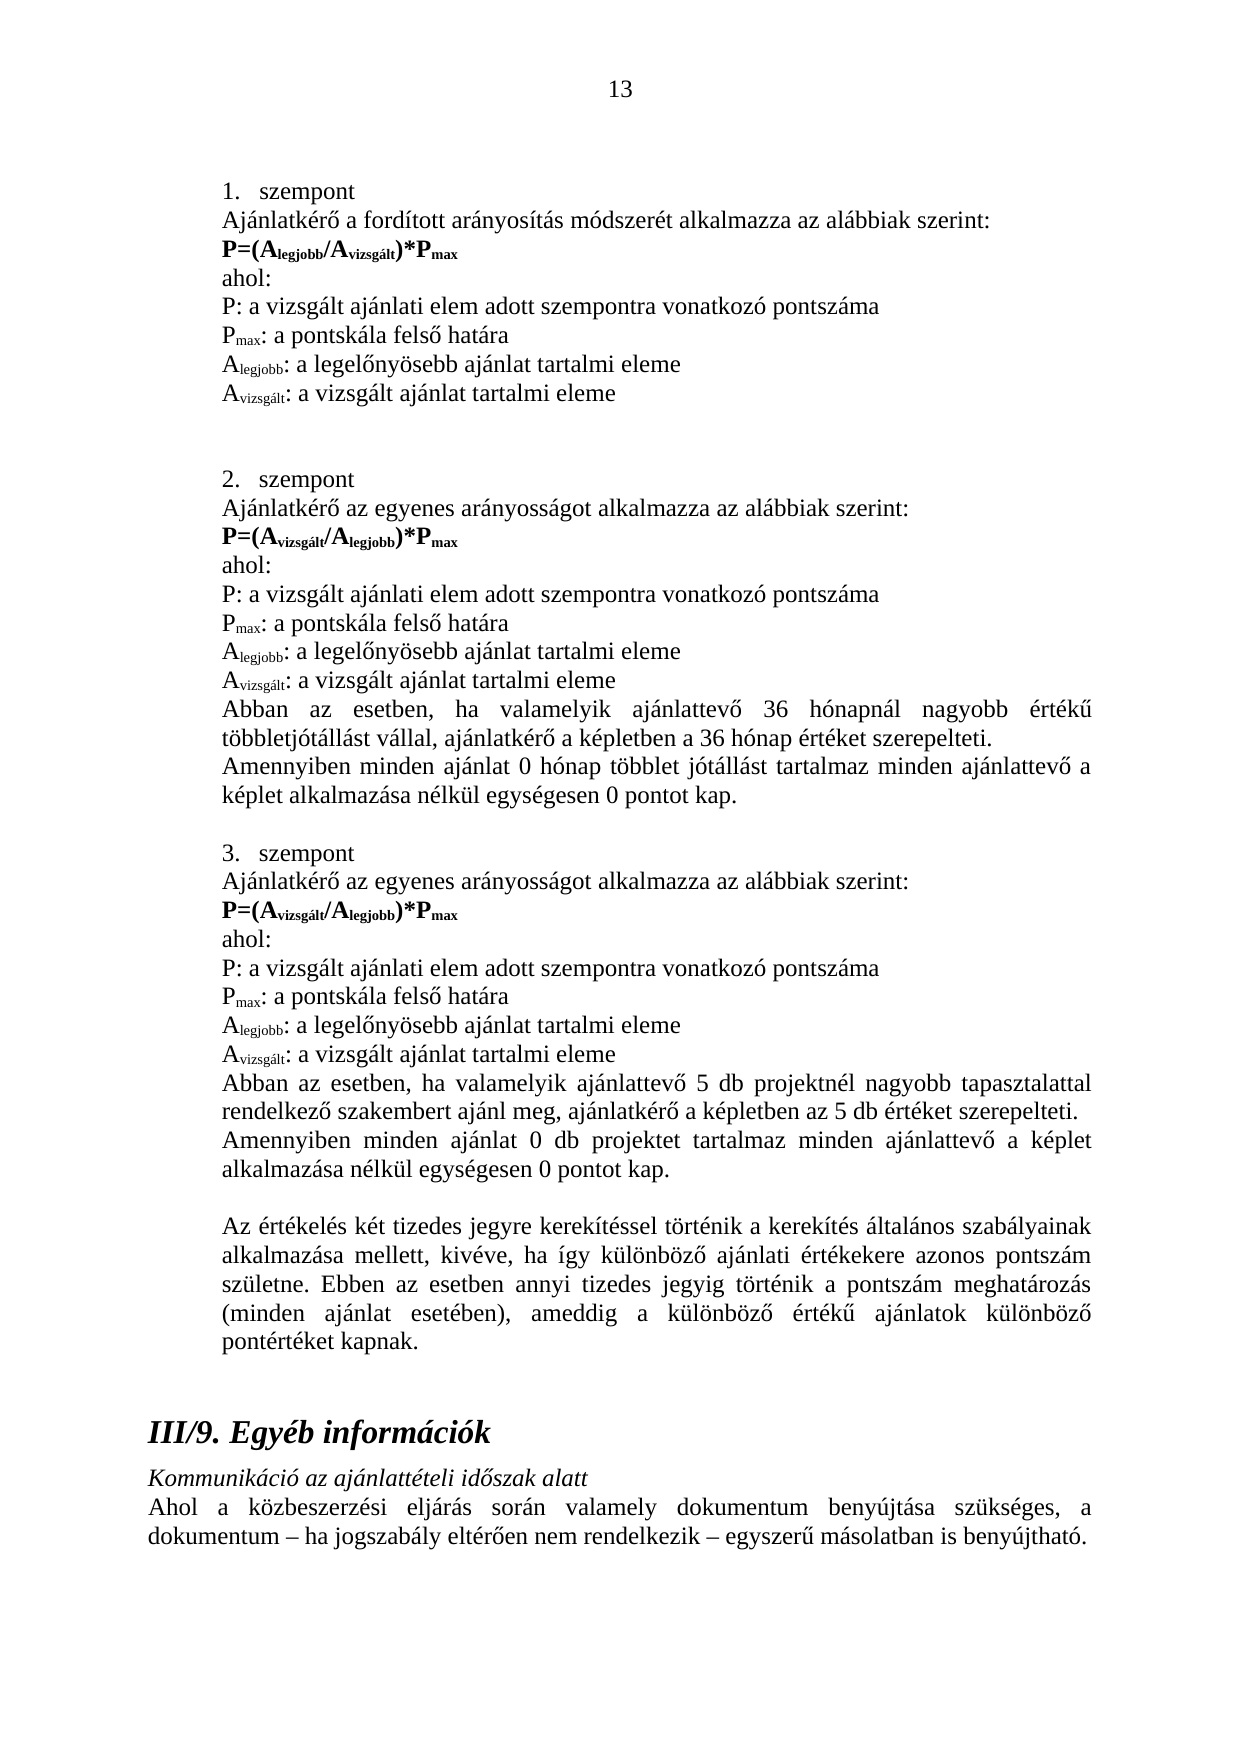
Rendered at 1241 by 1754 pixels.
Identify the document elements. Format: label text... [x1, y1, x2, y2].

text Amennyiben minden ajánlat 0 hónap többlet jótállást tartalmaz minden ajánlattevő a képlet alkalmazása nélkül egységesen 0 pontot kap. [222, 751, 1092, 809]
text Kommunikáció az ajánlattételi időszak alatt [148, 1463, 1092, 1492]
list szempont [222, 464, 1092, 493]
text Pmax: a pontskála felső határa [222, 981, 1092, 1010]
text Avizsgált: a vizsgált ajánlat tartalmi eleme [222, 378, 1092, 406]
text Az értékelés két tizedes jegyre kerekítéssel történik a kerekítés általános szabályainak alkalmazása mellett, kivéve, ha így különböző ajánlati értékekere azonos pontszám születne. Ebben az esetben annyi tizedes jegyig történik a pontszám meghatározás (minden ajánlat esetében), ameddig a különböző értékű ajánlatok különböző pontértéket kapnak. [222, 1211, 1092, 1355]
text ahol: [222, 924, 1092, 953]
text P=(Avizsgált/Alegjobb)*Pmax [222, 521, 1092, 550]
text Ajánlatkérő a fordított arányosítás módszerét alkalmazza az alábbiak szerint: [222, 205, 1092, 234]
text III/9. Egyéb információk [148, 1413, 1092, 1451]
text ahol: [222, 263, 1092, 291]
text Abban az esetben, ha valamelyik ajánlattevő 5 db projektnél nagyobb tapasztalattal rendelkező szakembert ajánl meg, ajánlatkérő a képletben az 5 db értéket szerepelteti. [222, 1068, 1092, 1125]
text P: a vizsgált ajánlati elem adott szempontra vonatkozó pontszáma [222, 291, 1092, 320]
text ahol: [222, 550, 1092, 579]
text P: a vizsgált ajánlati elem adott szempontra vonatkozó pontszáma [222, 953, 1092, 981]
text Ahol a közbeszerzési eljárás során valamely dokumentum benyújtása szükséges, a dokumentum – ha jogszabály eltérően nem rendelkezik – egyszerű másolatban is benyújtható. [148, 1492, 1092, 1550]
text Alegjobb: a legelőnyösebb ajánlat tartalmi eleme [222, 636, 1092, 665]
text Pmax: a pontskála felső határa [222, 608, 1092, 636]
text Pmax: a pontskála felső határa [222, 320, 1092, 349]
text P=(Alegjobb/Avizsgált)*Pmax [222, 234, 1092, 263]
list szempont [222, 838, 1092, 866]
text Avizsgált: a vizsgált ajánlat tartalmi eleme [222, 1039, 1092, 1068]
text Amennyiben minden ajánlat 0 db projektet tartalmaz minden ajánlattevő a képlet alkalmazása nélkül egységesen 0 pontot kap. [222, 1125, 1092, 1183]
text Abban az esetben, ha valamelyik ajánlattevő 36 hónapnál nagyobb értékű többletjótállást vállal, ajánlatkérő a képletben a 36 hónap értéket szerepelteti. [222, 694, 1092, 751]
text Alegjobb: a legelőnyösebb ajánlat tartalmi eleme [222, 1010, 1092, 1039]
text Avizsgált: a vizsgált ajánlat tartalmi eleme [222, 665, 1092, 694]
text Ajánlatkérő az egyenes arányosságot alkalmazza az alábbiak szerint: [222, 493, 1092, 521]
list szempont [222, 176, 1092, 205]
text P: a vizsgált ajánlati elem adott szempontra vonatkozó pontszáma [222, 579, 1092, 608]
text P=(Avizsgált/Alegjobb)*Pmax [222, 895, 1092, 924]
text Alegjobb: a legelőnyösebb ajánlat tartalmi eleme [222, 349, 1092, 378]
text Ajánlatkérő az egyenes arányosságot alkalmazza az alábbiak szerint: [222, 866, 1092, 895]
